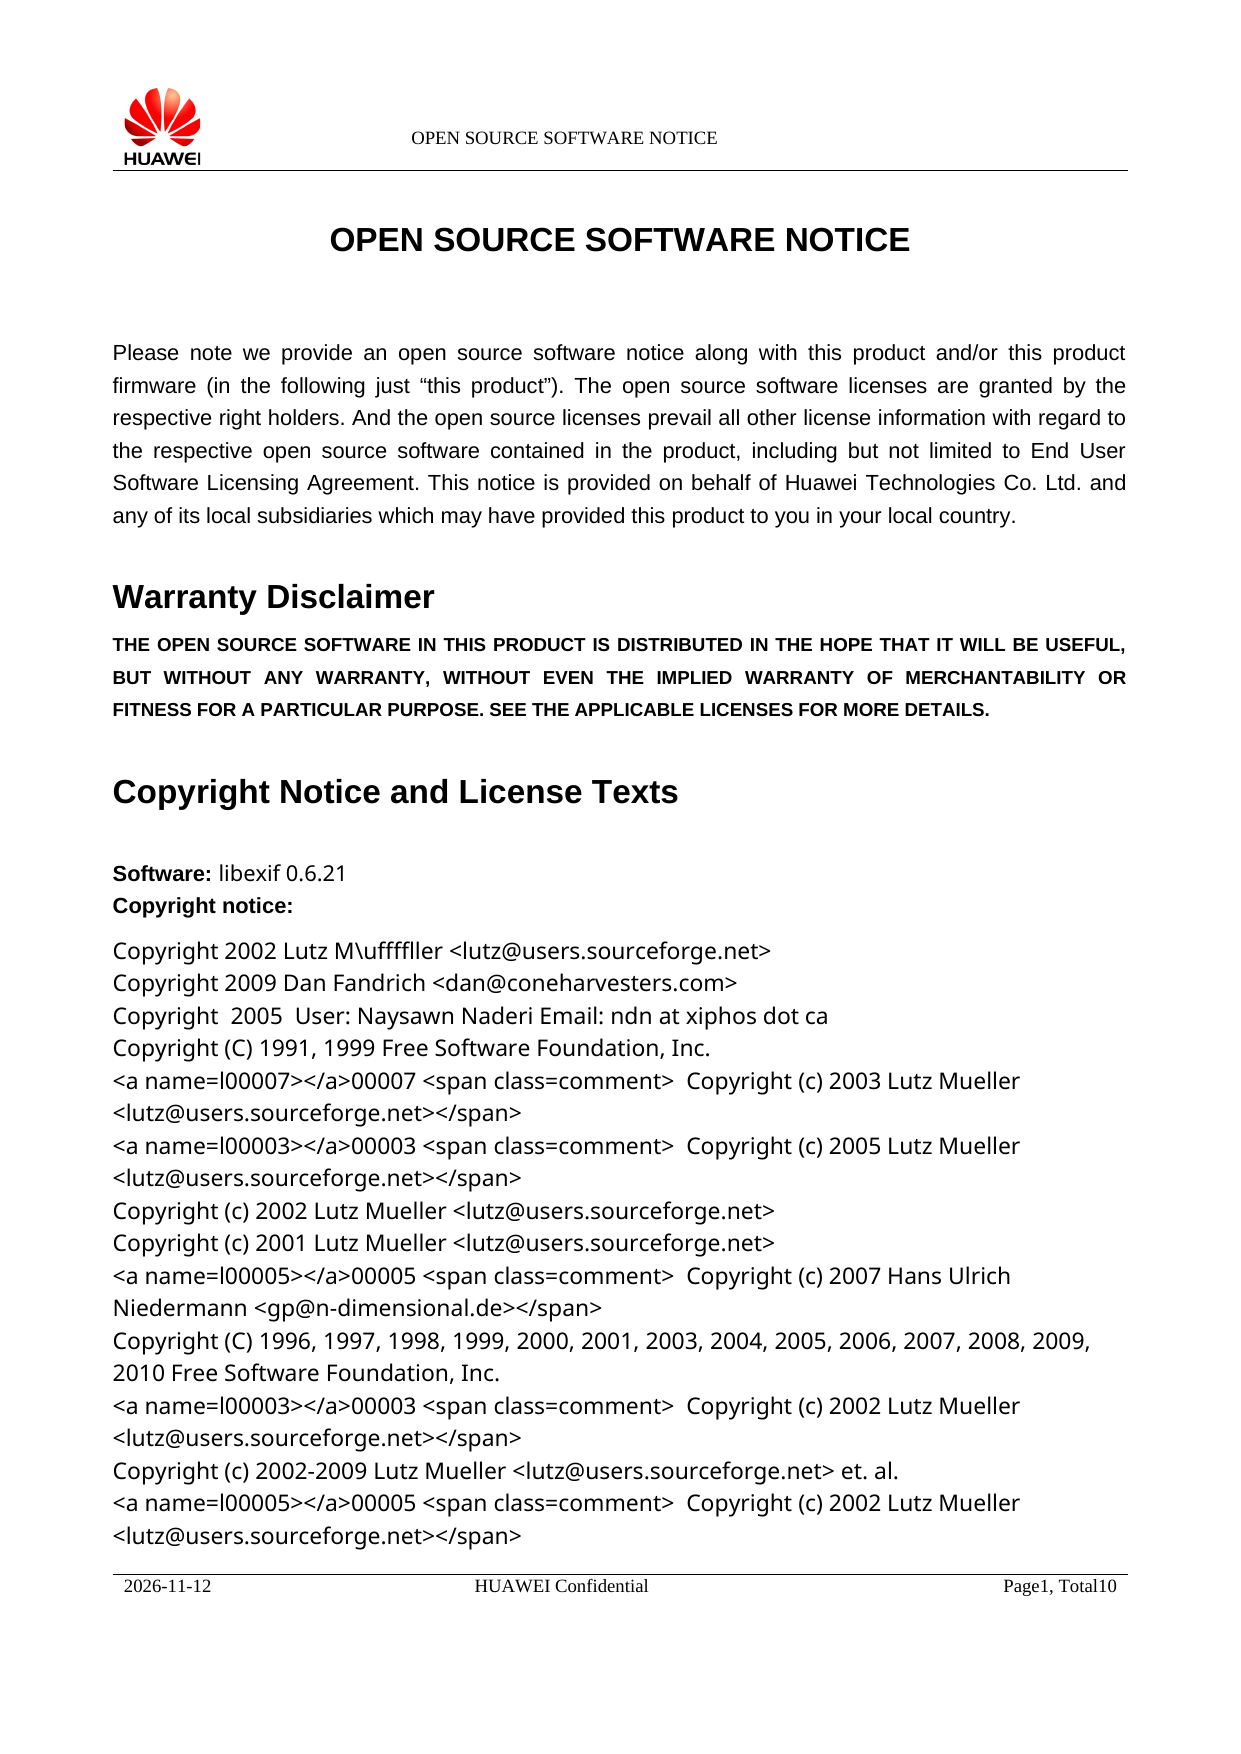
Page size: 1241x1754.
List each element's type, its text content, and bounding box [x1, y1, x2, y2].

text The open source software in this product is distributed in the hope that it will be useful, but WITHOUT ANY WARRANTY, without even the implied warranty of MERCHANTABILITY or FITNESS FOR A PARTICULAR PURPOSE. See the applicable licenses for more details. [112, 629, 1128, 726]
text Please note we provide an open source software notice along with this product and/or this product firmware (in the following just “this product”). The open source software licenses are granted by the respective right holders. And the open source licenses prevail all other license information with regard to the respective open source software contained in the product, including but not limited to End User Software Licensing Agreement. This notice is provided on behalf of Huawei Technologies Co. Ltd. and any of its local subsidiaries which may have provided this product to you in your local country. [112, 336, 1128, 531]
text Copyright notice: [112, 889, 1128, 921]
text Warranty Disclaimer [112, 564, 1128, 629]
text OPEN SOURCE SOFTWARE NOTICE [112, 206, 1128, 271]
text Copyright Notice and License Texts [112, 759, 1128, 824]
title Software: libexif 0.6.21 [112, 856, 1128, 889]
picture [124, 88, 201, 165]
